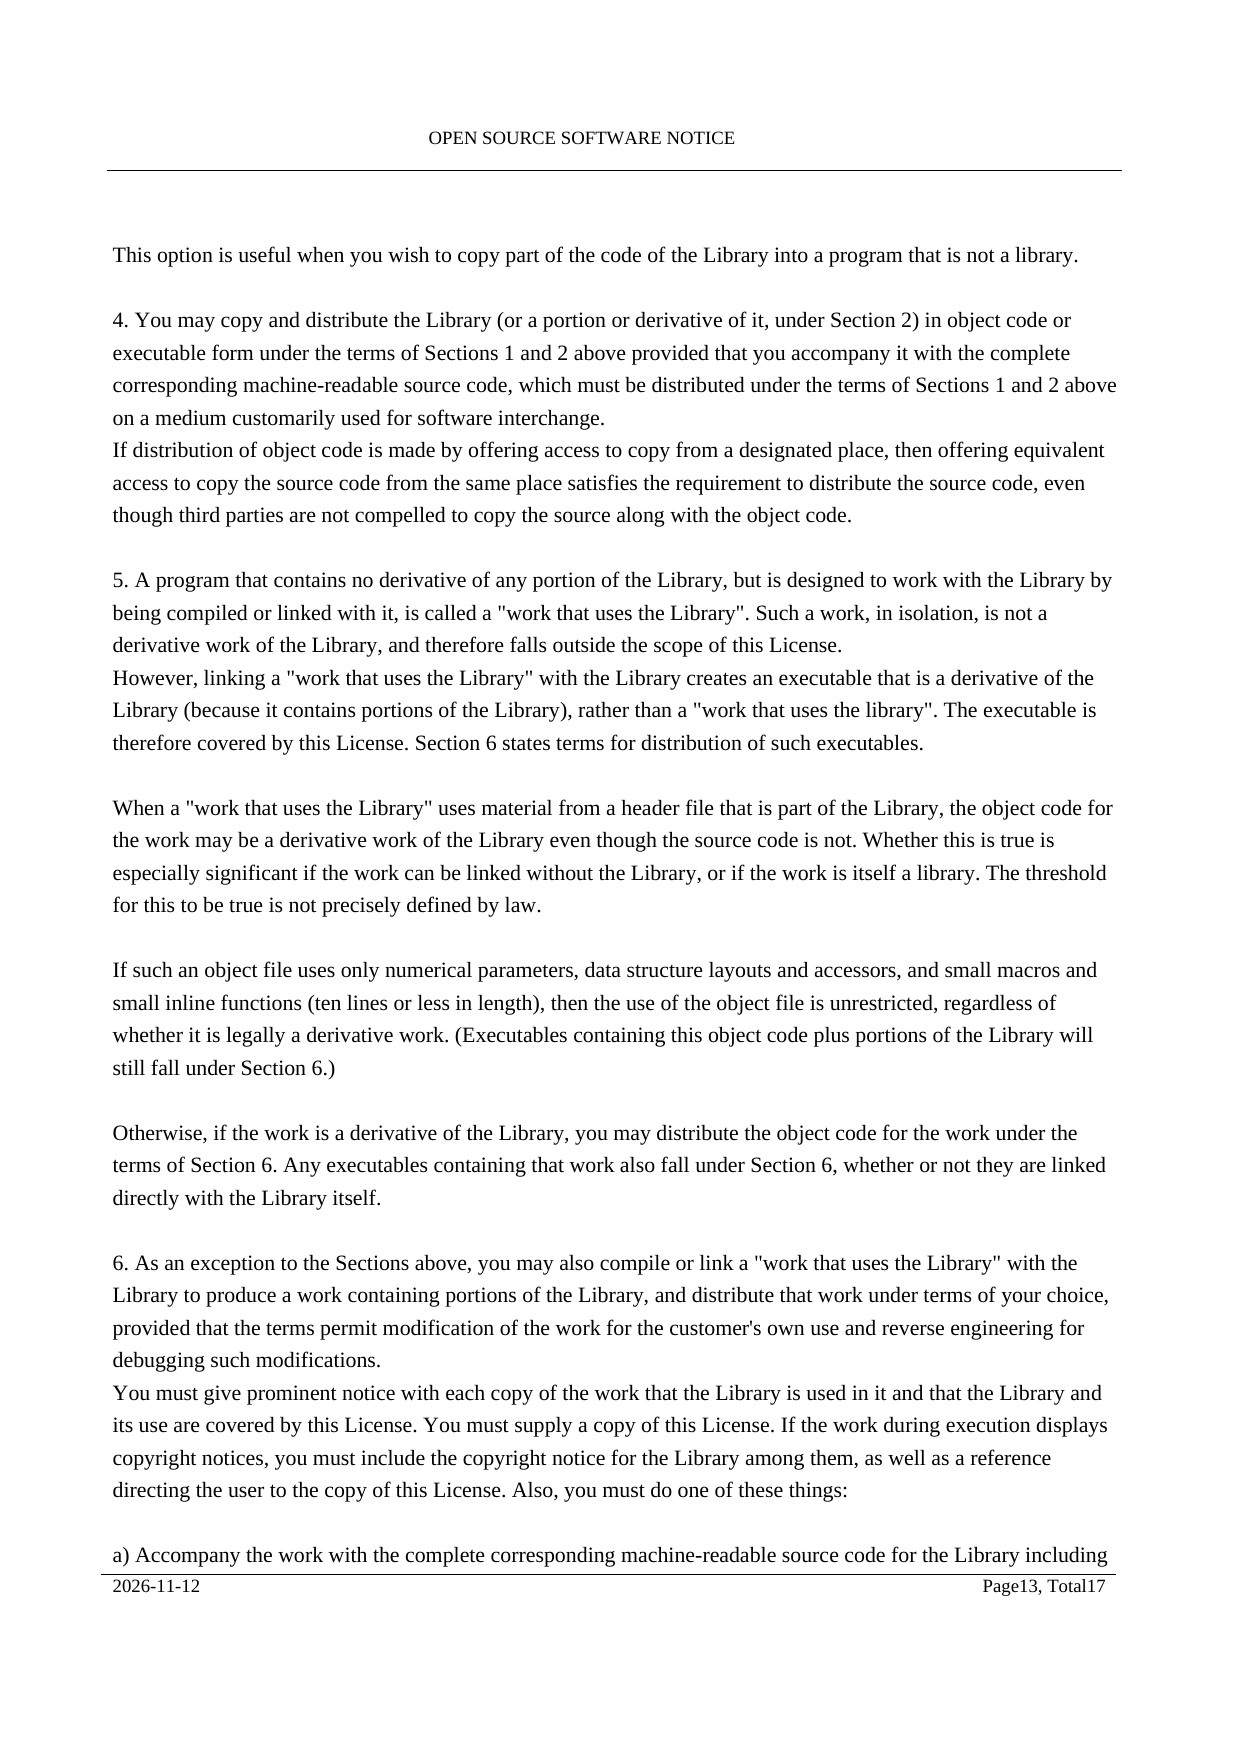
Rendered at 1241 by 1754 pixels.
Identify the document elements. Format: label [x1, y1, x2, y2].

text [112, 206, 1128, 1571]
